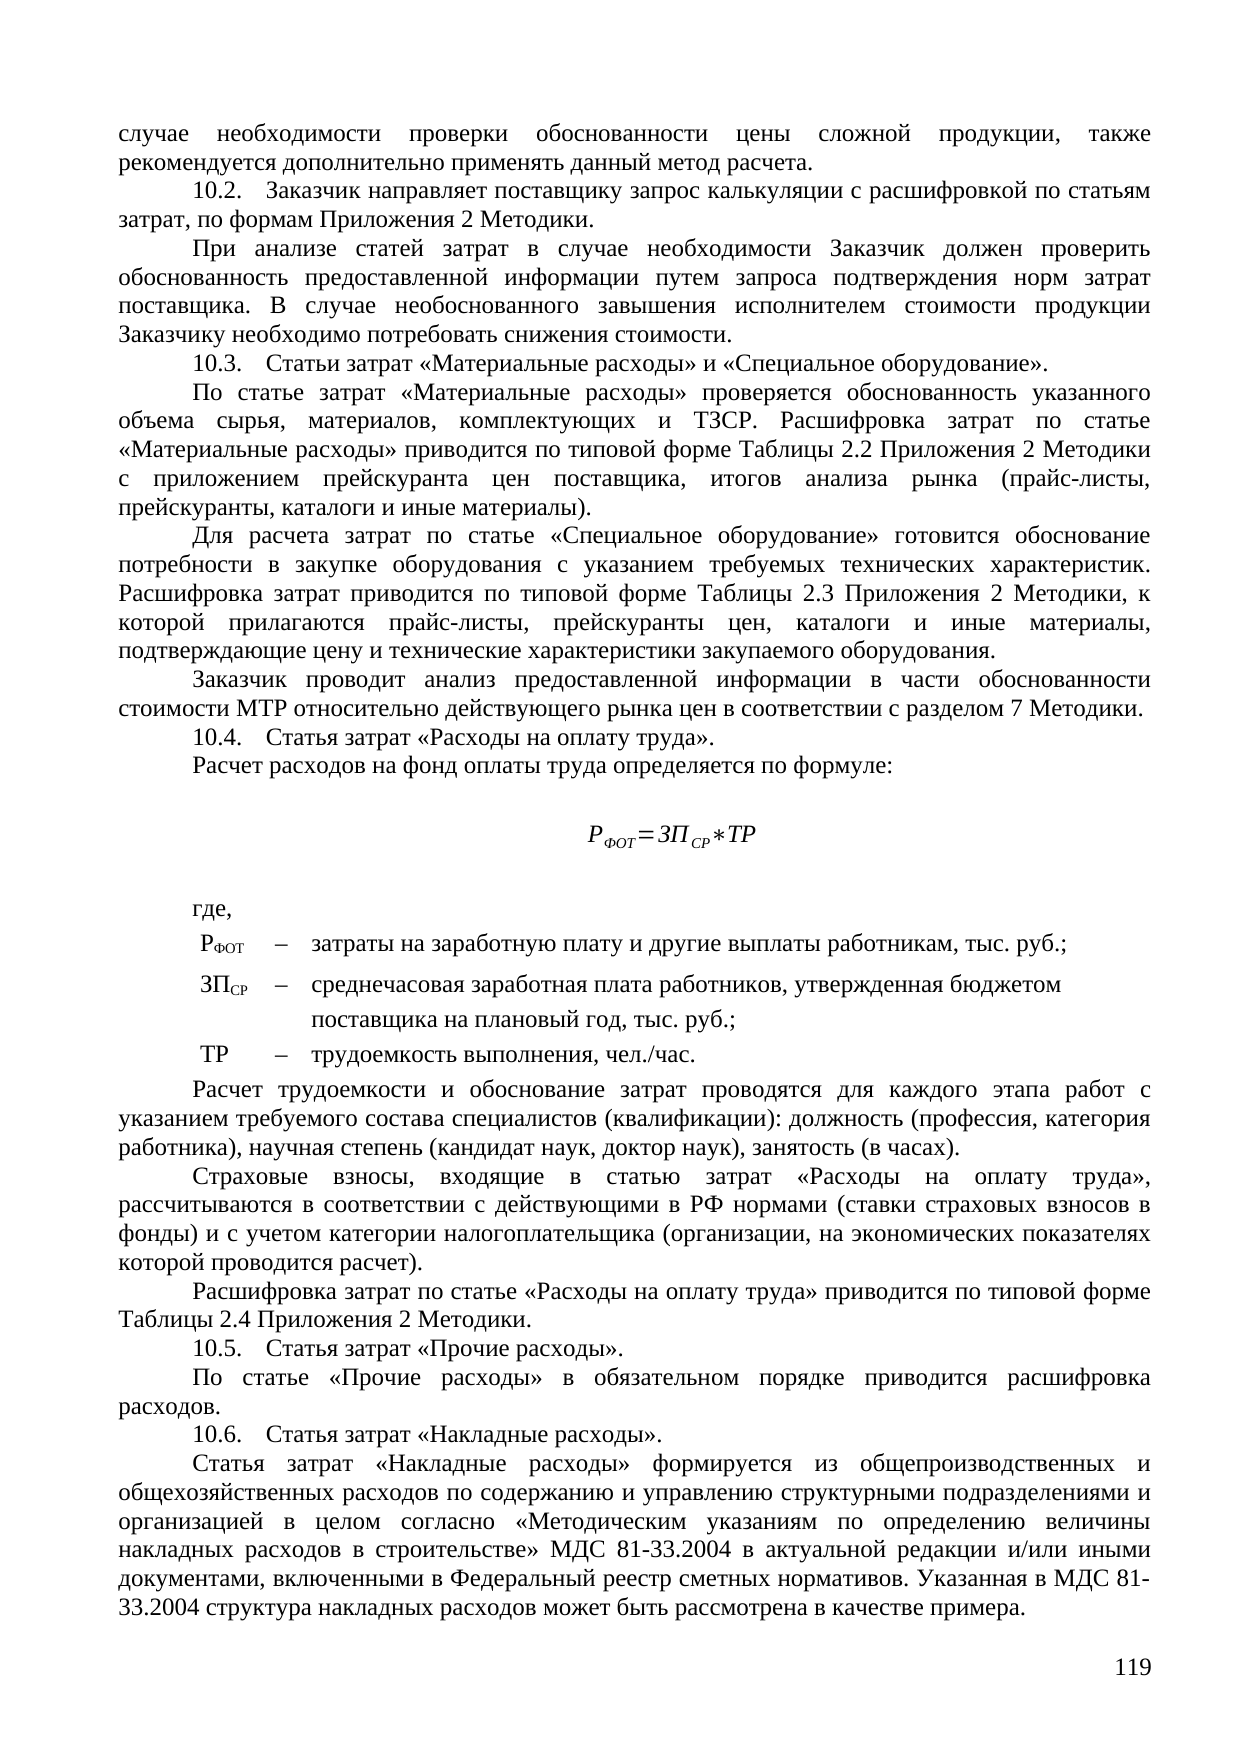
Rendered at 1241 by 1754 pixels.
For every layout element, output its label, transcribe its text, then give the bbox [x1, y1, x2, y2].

list Заказчик направляет поставщику запрос калькуляции с расшифровкой по статьям затрат, по формам Приложения 2 Методики. [118, 176, 1152, 233]
text Для расчета затрат по статье «Специальное оборудование» готовится обоснование потребности в закупке оборудования с указанием требуемых технических характеристик. Расшифровка затрат приводится по типовой форме Таблицы 2.3 Приложения 2 Методики, к которой прилагаются прайс-листы, прейскуранты цен, каталоги и иные материалы, подтверждающие цену и технические характеристики закупаемого оборудования. [118, 521, 1152, 664]
text При анализе статей затрат в случае необходимости Заказчик должен проверить обоснованность предоставленной информации путем запроса подтверждения норм затрат поставщика. В случае необоснованного завышения исполнителем стоимости продукции Заказчику необходимо потребовать снижения стоимости. [118, 233, 1152, 348]
list Статья затрат «Накладные расходы». [118, 1419, 1152, 1448]
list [118, 118, 1152, 176]
text Заказчик проводит анализ предоставленной информации в части обоснованности стоимости МТР относительно действующего рынка цен в соответствии с разделом 7 Методики. [118, 664, 1152, 722]
text Расчет трудоемкости и обоснование затрат проводятся для каждого этапа работ с указанием требуемого состава специалистов (квалификации): должность (профессия, категория работника), научная степень (кандидат наук, доктор наук), занятость (в часах). [118, 1074, 1152, 1161]
text Статья затрат «Накладные расходы» формируется из общепроизводственных и общехозяйственных расходов по содержанию и управлению структурными подразделениями и организацией в целом согласно «Методическим указаниям по определению величины накладных расходов в строительстве» МДС 81-33.2004 в актуальной редакции и/или иными документами, включенными в Федеральный реестр сметных нормативов. Указанная в МДС 81-33.2004 структура накладных расходов может быть рассмотрена в качестве примера. [118, 1448, 1152, 1621]
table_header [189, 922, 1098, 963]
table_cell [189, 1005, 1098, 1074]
list Статьи затрат «Материальные расходы» и «Специальное оборудование». [118, 348, 1152, 377]
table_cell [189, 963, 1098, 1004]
text По статье «Прочие расходы» в обязательном порядке приводится расшифровка расходов. [118, 1362, 1152, 1419]
text Расшифровка затрат по статье «Расходы на оплату труда» приводится по типовой форме Таблицы 2.4 Приложения 2 Методики. [118, 1276, 1152, 1333]
list Статья затрат «Расходы на оплату труда». [118, 722, 1152, 751]
list Статья затрат «Прочие расходы». [118, 1333, 1152, 1362]
text По статье затрат «Материальные расходы» проверяется обоснованность указанного объема сырья, материалов, комплектующих и ТЗСР. Расшифровка затрат по статье «Материальные расходы» приводится по типовой форме Таблицы 2.2 Приложения 2 Методики с приложением прейскуранта цен поставщика, итогов анализа рынка (прайс-листы, прейскуранты, каталоги и иные материалы). [118, 377, 1152, 521]
text где, [118, 893, 1152, 922]
text Страховые взносы, входящие в статью затрат «Расходы на оплату труда», рассчитываются в соответствии с действующими в РФ нормами (ставки страховых взносов в фонды) и с учетом категории налогоплательщика (организации, на экономических показателях которой проводится расчет). [118, 1161, 1152, 1276]
text Расчет расходов на фонд оплаты труда определяется по формуле: [118, 751, 1152, 779]
